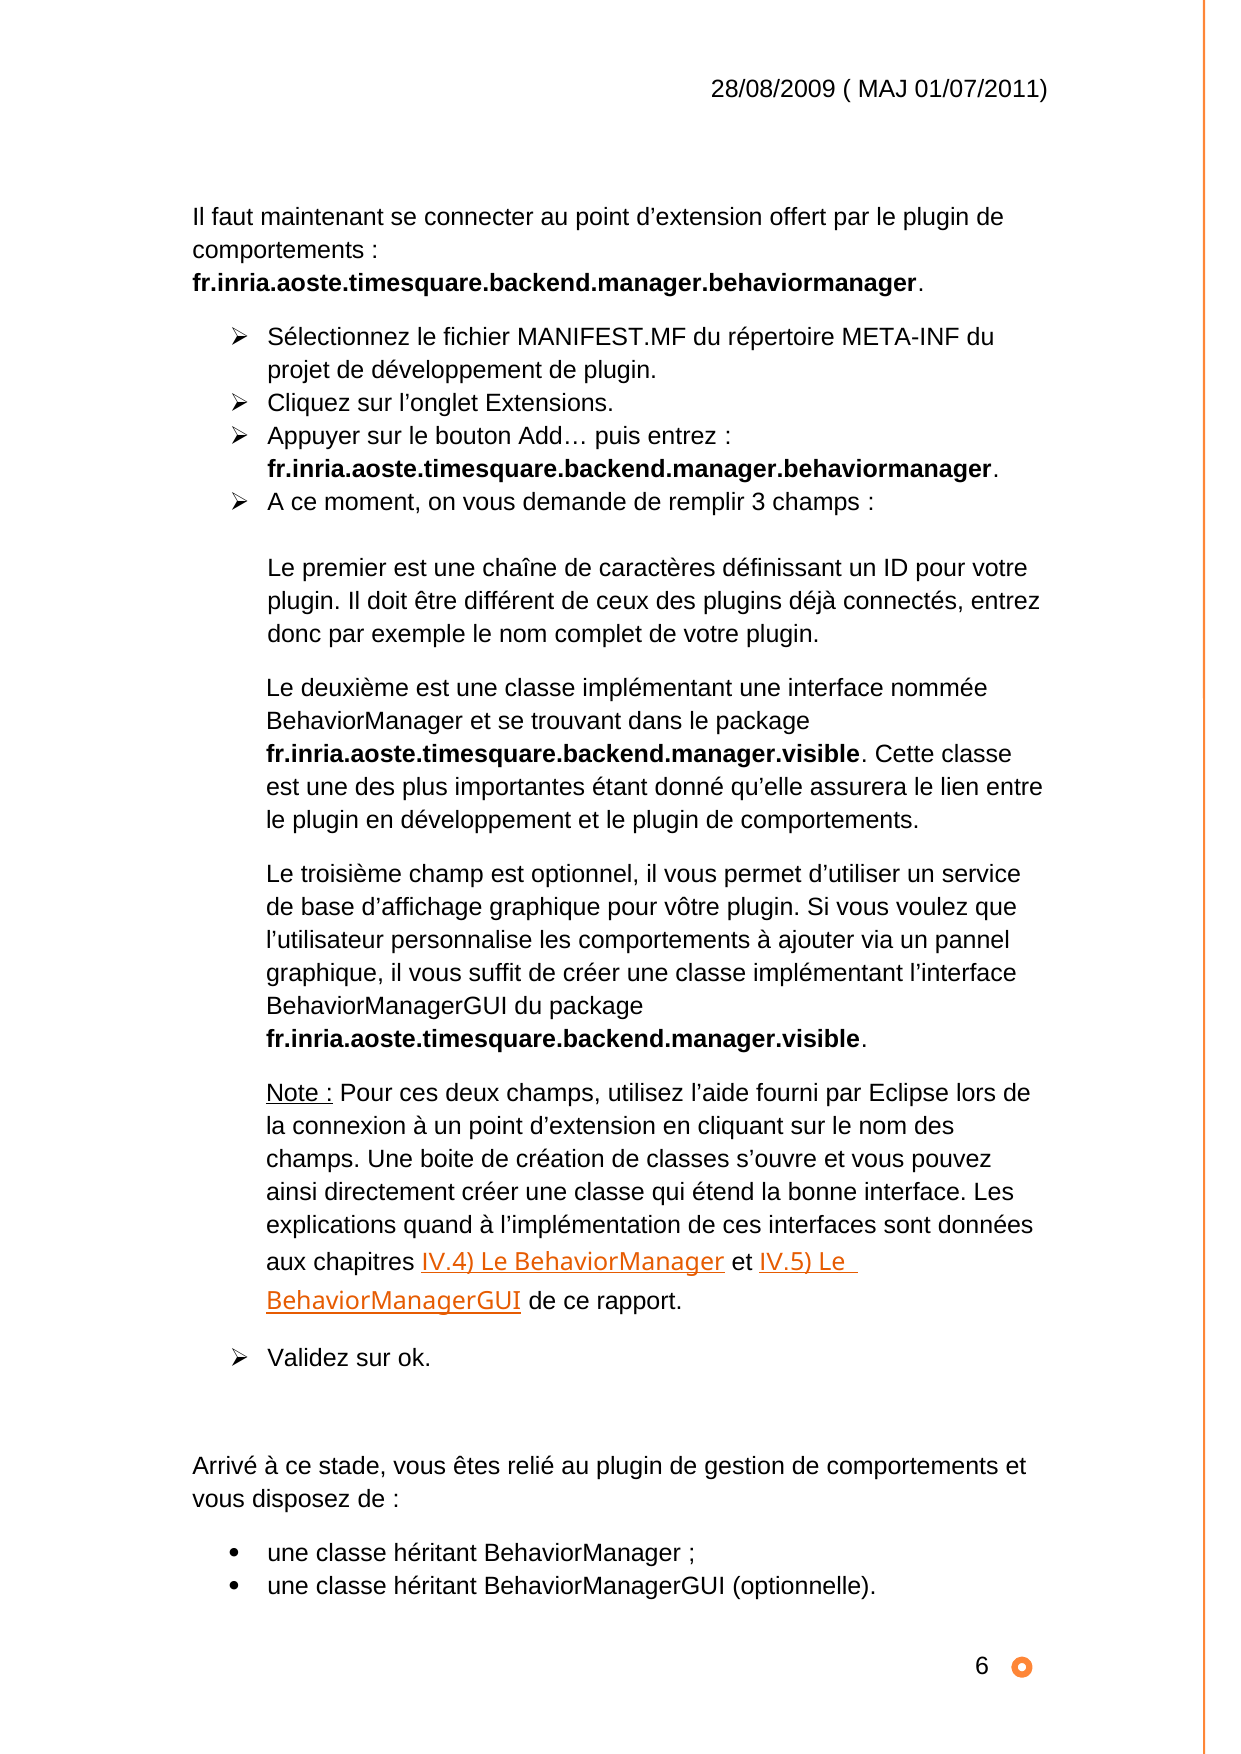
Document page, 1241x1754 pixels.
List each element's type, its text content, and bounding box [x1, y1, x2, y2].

list une classe héritant BehaviorManagerGUI (optionnelle). [229, 1571, 1048, 1599]
list Validez sur ok. [229, 1343, 1048, 1372]
text Arrivé à ce stade, vous êtes relié au plugin de gestion de comportements et vous disposez de : [192, 1451, 1048, 1512]
list A ce moment, on vous demande de remplir 3 champs : [229, 487, 1048, 516]
list Cliquez sur l’onglet Extensions. [229, 388, 1048, 416]
list une classe héritant BehaviorManager ; [229, 1538, 1048, 1566]
text Note : Pour ces deux champs, utilisez l’aide fourni par Eclipse lors de la connexion à un point d’extension en cliquant sur le nom des champs. Une boite de création de classes s’ouvre et vous pouvez ainsi directement créer une classe qui étend la bonne interface. Les explications quand à l’implémentation de ces interfaces sont données aux chapitres IV.4) Le BehaviorManager et IV.5) Le BehaviorManagerGUI de ce rapport. [266, 1078, 1048, 1317]
text Il faut maintenant se connecter au point d’extension offert par le plugin de comportements : fr.inria.aoste.timesquare.backend.manager.behaviormanager. [192, 202, 1048, 296]
list Le premier est une chaîne de caractères définissant un ID pour votre plugin. Il doit être différent de ceux des plugins déjà connectés, entrez donc par exemple le nom complet de votre plugin. [267, 553, 1048, 648]
list Appuyer sur le bouton Add… puis entrez : fr.inria.aoste.timesquare.backend.manager.behaviormanager. [229, 421, 1048, 483]
list Sélectionnez le fichier MANIFEST.MF du répertoire META-INF du projet de développement de plugin. [229, 321, 1048, 383]
text Le troisième champ est optionnel, il vous permet d’utiliser un service de base d’affichage graphique pour vôtre plugin. Si vous voulez que l’utilisateur personnalise les comportements à ajouter via un pannel graphique, il vous suffit de créer une classe implémentant l’interface BehaviorManagerGUI du package fr.inria.aoste.timesquare.backend.manager.visible. [266, 859, 1048, 1053]
text Le deuxième est une classe implémentant une interface nommée BehaviorManager et se trouvant dans le package fr.inria.aoste.timesquare.backend.manager.visible. Cette classe est une des plus importantes étant donné qu’elle assurera le lien entre le plugin en développement et le plugin de comportements. [266, 673, 1048, 834]
